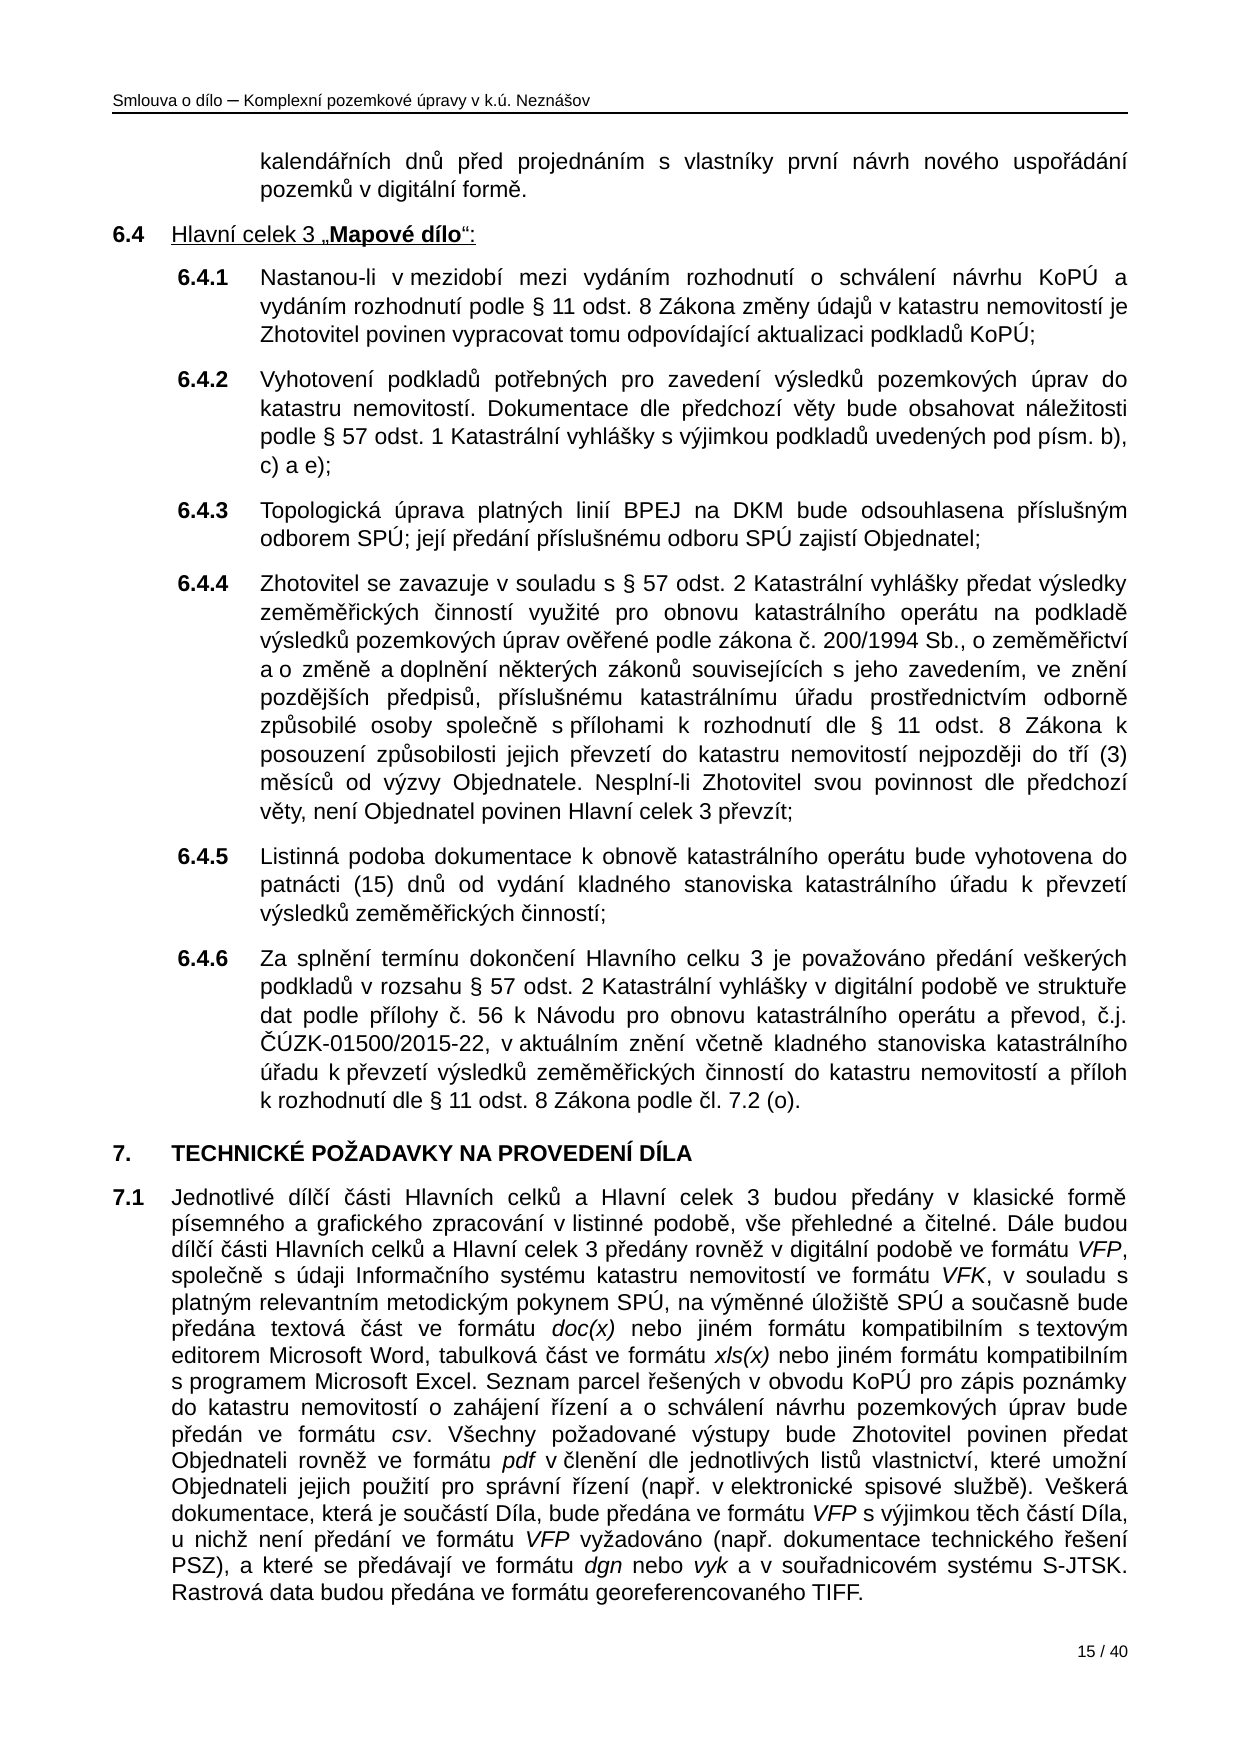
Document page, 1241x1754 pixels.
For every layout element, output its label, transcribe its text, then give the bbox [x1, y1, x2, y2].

text Technické požadavky na provedení díla [112, 1140, 1128, 1167]
text Jednotlivé dílčí části Hlavních celků a Hlavní celek 3 budou předány v klasické formě písemného a grafického zpracování v listinné podobě, vše přehledné a čitelné. Dále budou dílčí části Hlavních celků a Hlavní celek 3 předány rovněž v digitální podobě ve formátu VFP, společně s údaji Informačního systému katastru nemovitostí ve formátu VFK, v souladu s platným relevantním metodickým pokynem SPÚ, na výměnné úložiště SPÚ a současně bude předána textová část ve formátu doc(x) nebo jiném formátu kompatibilním s textovým editorem Microsoft Word, tabulková část ve formátu xls(x) nebo jiném formátu kompatibilním s programem Microsoft Excel. Seznam parcel řešených v obvodu KoPÚ pro zápis poznámky do katastru nemovitostí o zahájení řízení a o schválení návrhu pozemkových úprav bude předán ve formátu csv. Všechny požadované výstupy bude Zhotovitel povinen předat Objednateli rovněž ve formátu pdf v členění dle jednotlivých listů vlastnictví, které umožní Objednateli jejich použití pro správní řízení (např. v elektronické spisové službě). Veškerá dokumentace, která je součástí Díla, bude předána ve formátu VFP s výjimkou těch částí Díla, u nichž není předání ve formátu VFP vyžadováno (např. dokumentace technického řešení PSZ), a které se předávají ve formátu dgn nebo vyk a v souřadnicovém systému S-JTSK. Rastrová data budou předána ve formátu georeferencovaného TIFF. [112, 1183, 1128, 1605]
text Nastanou-li v mezidobí mezi vydáním rozhodnutí o schválení návrhu KoPÚ a vydáním rozhodnutí podle § 11 odst. 8 Zákona změny údajů v katastru nemovitostí je Zhotovitel povinen vypracovat tomu odpovídající aktualizaci podkladů KoPÚ; [177, 264, 1128, 347]
text Vyhotovení podkladů potřebných pro zavedení výsledků pozemkových úprav do katastru nemovitostí. Dokumentace dle předchozí věty bude obsahovat náležitosti podle § 57 odst. 1 Katastrální vyhlášky s výjimkou podkladů uvedených pod písm. b), c) a e); [177, 366, 1128, 478]
text Topologická úprava platných linií BPEJ na DKM bude odsouhlasena příslušným odborem SPÚ; její předání příslušnému odboru SPÚ zajistí Objednatel; [177, 497, 1128, 551]
text Zhotovitel se zavazuje v souladu s § 57 odst. 2 Katastrální vyhlášky předat výsledky zeměměřických činností využité pro obnovu katastrálního operátu na podkladě výsledků pozemkových úprav ověřené podle zákona č. 200/1994 Sb., o zeměměřictví a o změně a doplnění některých zákonů souvisejících s jeho zavedením, ve znění pozdějších předpisů, příslušnému katastrálnímu úřadu prostřednictvím odborně způsobilé osoby společně s přílohami k rozhodnutí dle § 11 odst. 8 Zákona k posouzení způsobilosti jejich převzetí do katastru nemovitostí nejpozději do tří (3) měsíců od výzvy Objednatele. Nesplní-li Zhotovitel svou povinnost dle předchozí věty, není Objednatel povinen Hlavní celek 3 převzít; [177, 570, 1128, 824]
text Hlavní celek 3 „Mapové dílo“: [112, 221, 1128, 248]
text Za splnění termínu dokončení Hlavního celku 3 je považováno předání veškerých podkladů v rozsahu § 57 odst. 2 Katastrální vyhlášky v digitální podobě ve struktuře dat podle přílohy č. 56 k Návodu pro obnovu katastrálního operátu a převod, č.j. ČÚZK-01500/2015-22, v aktuálním znění včetně kladného stanoviska katastrálního úřadu k převzetí výsledků zeměměřických činností do katastru nemovitostí a příloh k rozhodnutí dle § 11 odst. 8 Zákona podle čl. 7.2 (o). [177, 945, 1128, 1113]
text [177, 148, 1128, 202]
text Listinná podoba dokumentace k obnově katastrálního operátu bude vyhotovena do patnácti (15) dnů od vydání kladného stanoviska katastrálního úřadu k převzetí výsledků zeměměřických činností; [177, 843, 1128, 926]
